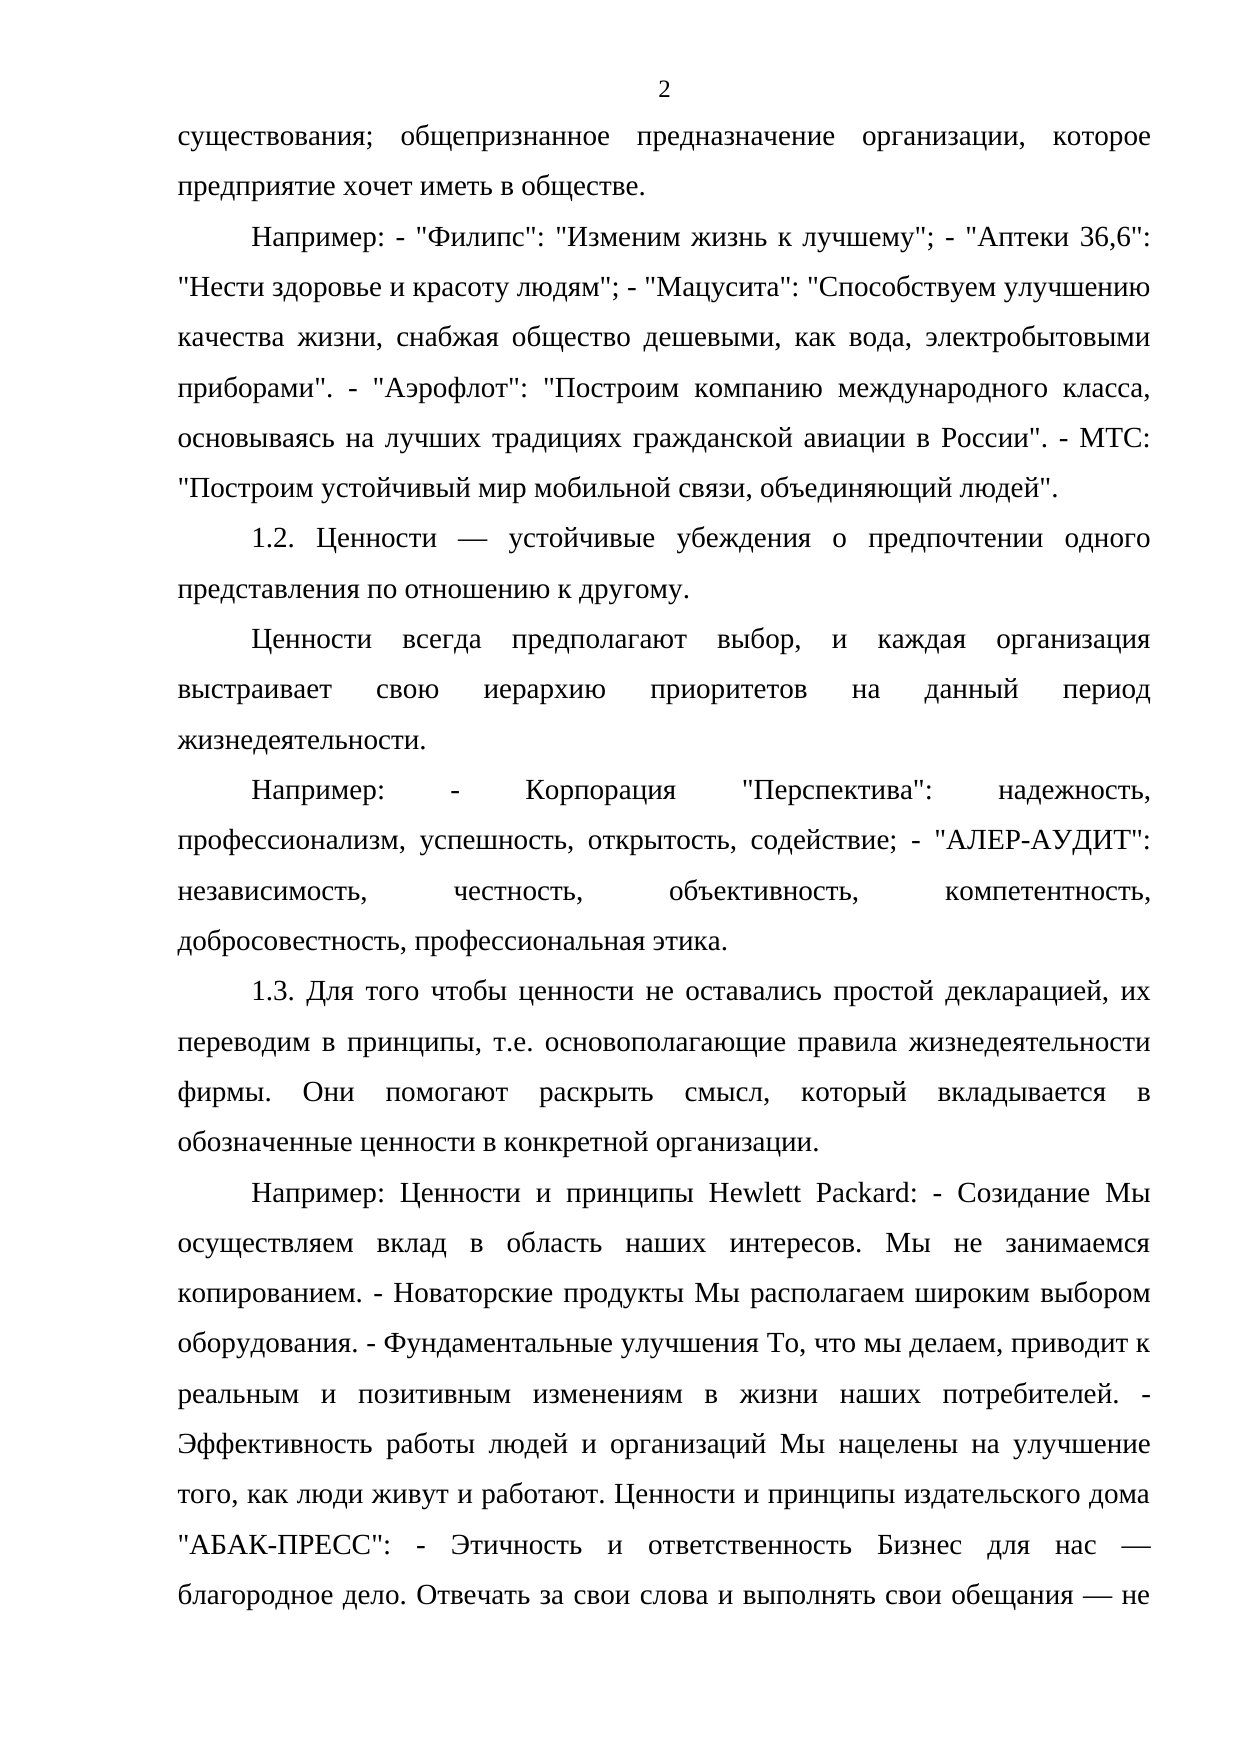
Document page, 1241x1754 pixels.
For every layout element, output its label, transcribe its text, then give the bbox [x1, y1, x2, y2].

text 1.2. Ценности — устойчивые убеждения о предпочтении одного представления по отношению к другому. [177, 521, 1152, 604]
text Например: - Корпорация "Перспектива": надежность, профессионализм, успешность, открытость, содействие; - "АЛЕР-АУДИТ": независимость, честность, объективность, компетентность, добросовестность, профессиональная этика. [177, 772, 1152, 957]
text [177, 1175, 1152, 1611]
text Ценности всегда предполагают выбор, и каждая организация выстраивает свою иерархию приоритетов на данный период жизнедеятельности. [177, 621, 1152, 755]
text Например: - "Филипс": "Изменим жизнь к лучшему"; - "Аптеки 36,6": "Нести здоровье и красоту людям"; - "Мацусита": "Способствуем улучшению качества жизни, снабжая общество дешевыми, как вода, электробытовыми приборами". - "Аэрофлот": "Построим компанию международного класса, основываясь на лучших традициях гражданской авиации в России". - МТС: "Построим устойчивый мир мобильной связи, объединяющий людей". [177, 219, 1152, 504]
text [177, 118, 1152, 202]
text 1.3. Для того чтобы ценности не оставались простой декларацией, их переводим в принципы, т.е. основополагающие правила жизнедеятельности фирмы. Они помогают раскрыть смысл, который вкладывается в обозначенные ценности в конкретной организации. [177, 973, 1152, 1158]
